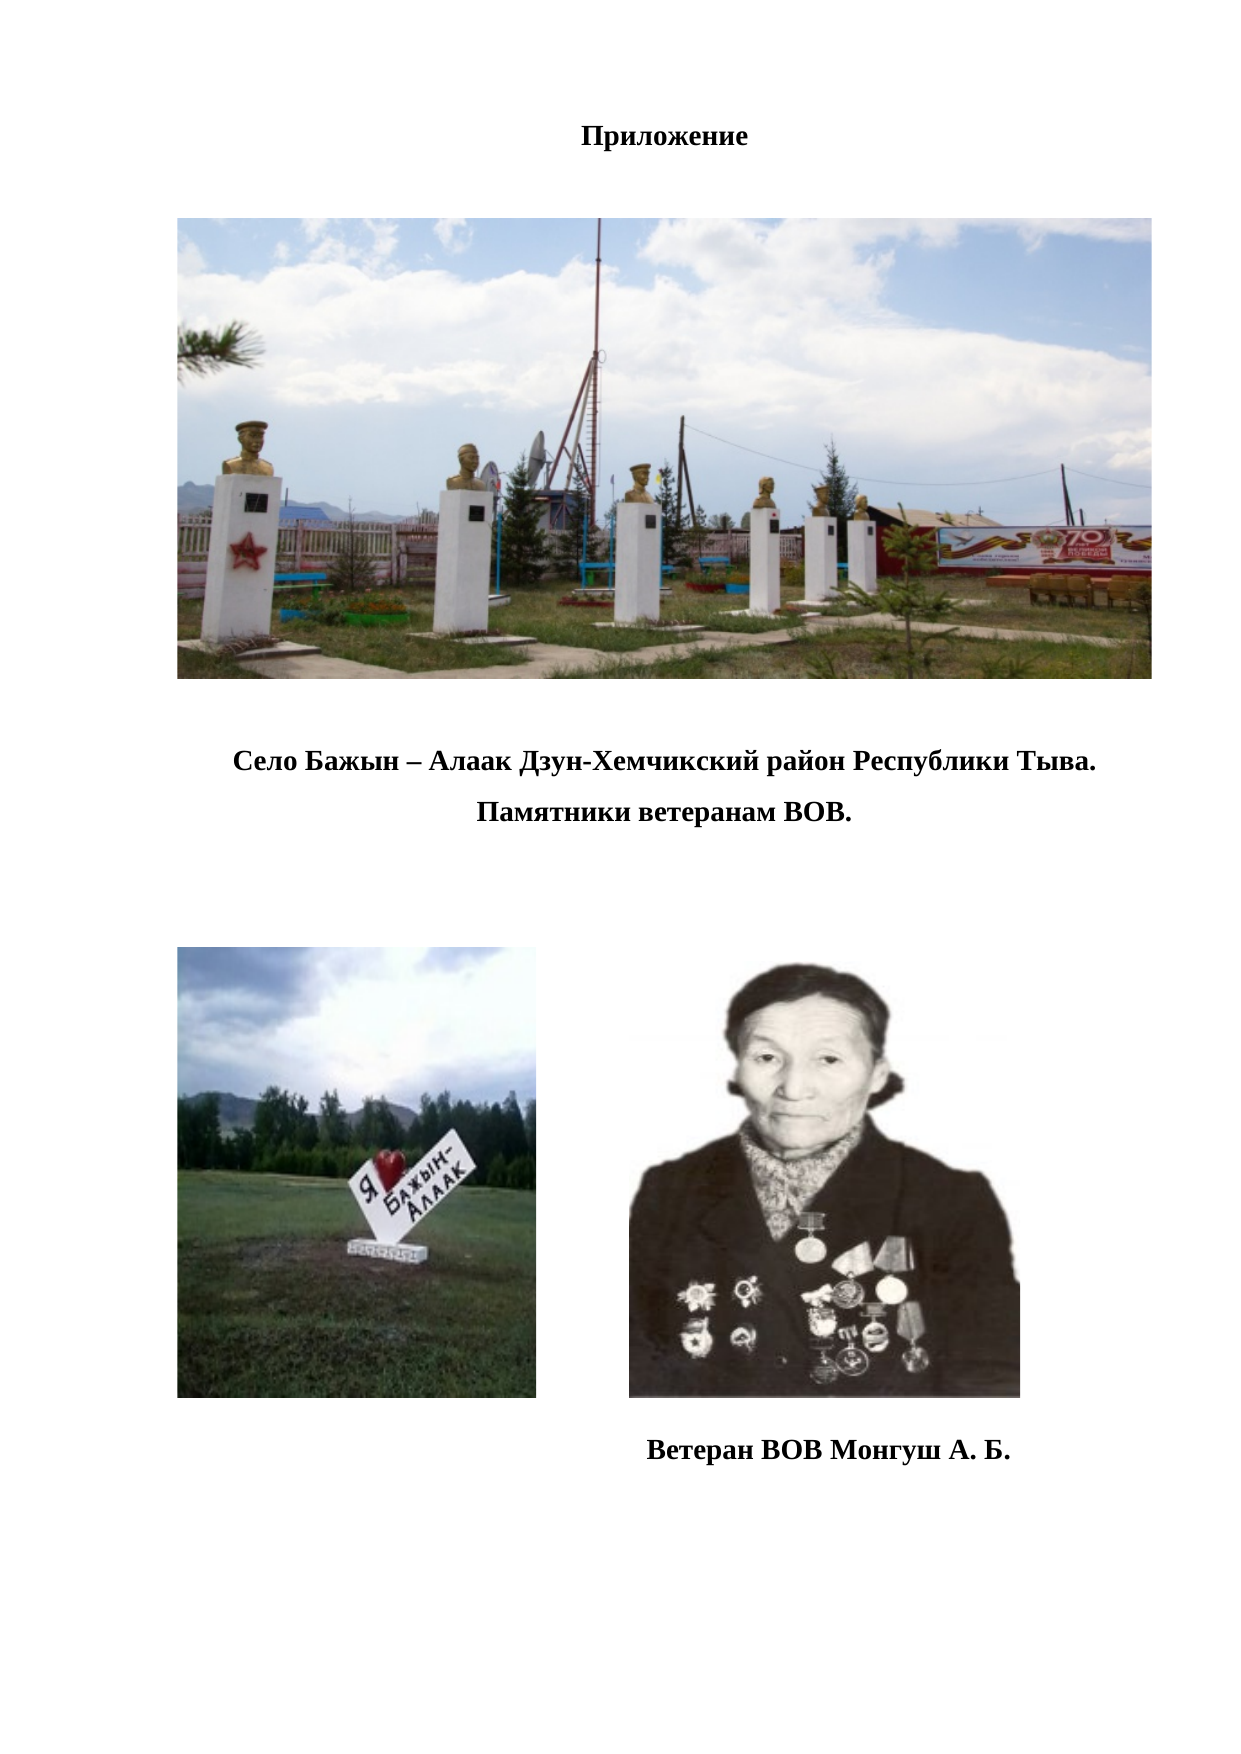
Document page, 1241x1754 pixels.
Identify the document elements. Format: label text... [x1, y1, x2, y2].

picture [177, 218, 1152, 679]
picture [177, 947, 537, 1398]
text Ветеран ВОВ Монгуш А. Б. [177, 1432, 1152, 1466]
text Село Бажын – Алаак Дзун-Хемчикский район Республики Тыва. Памятники ветеранам ВОВ. [177, 743, 1152, 827]
text Приложение [177, 118, 1152, 152]
picture [629, 961, 1021, 1398]
